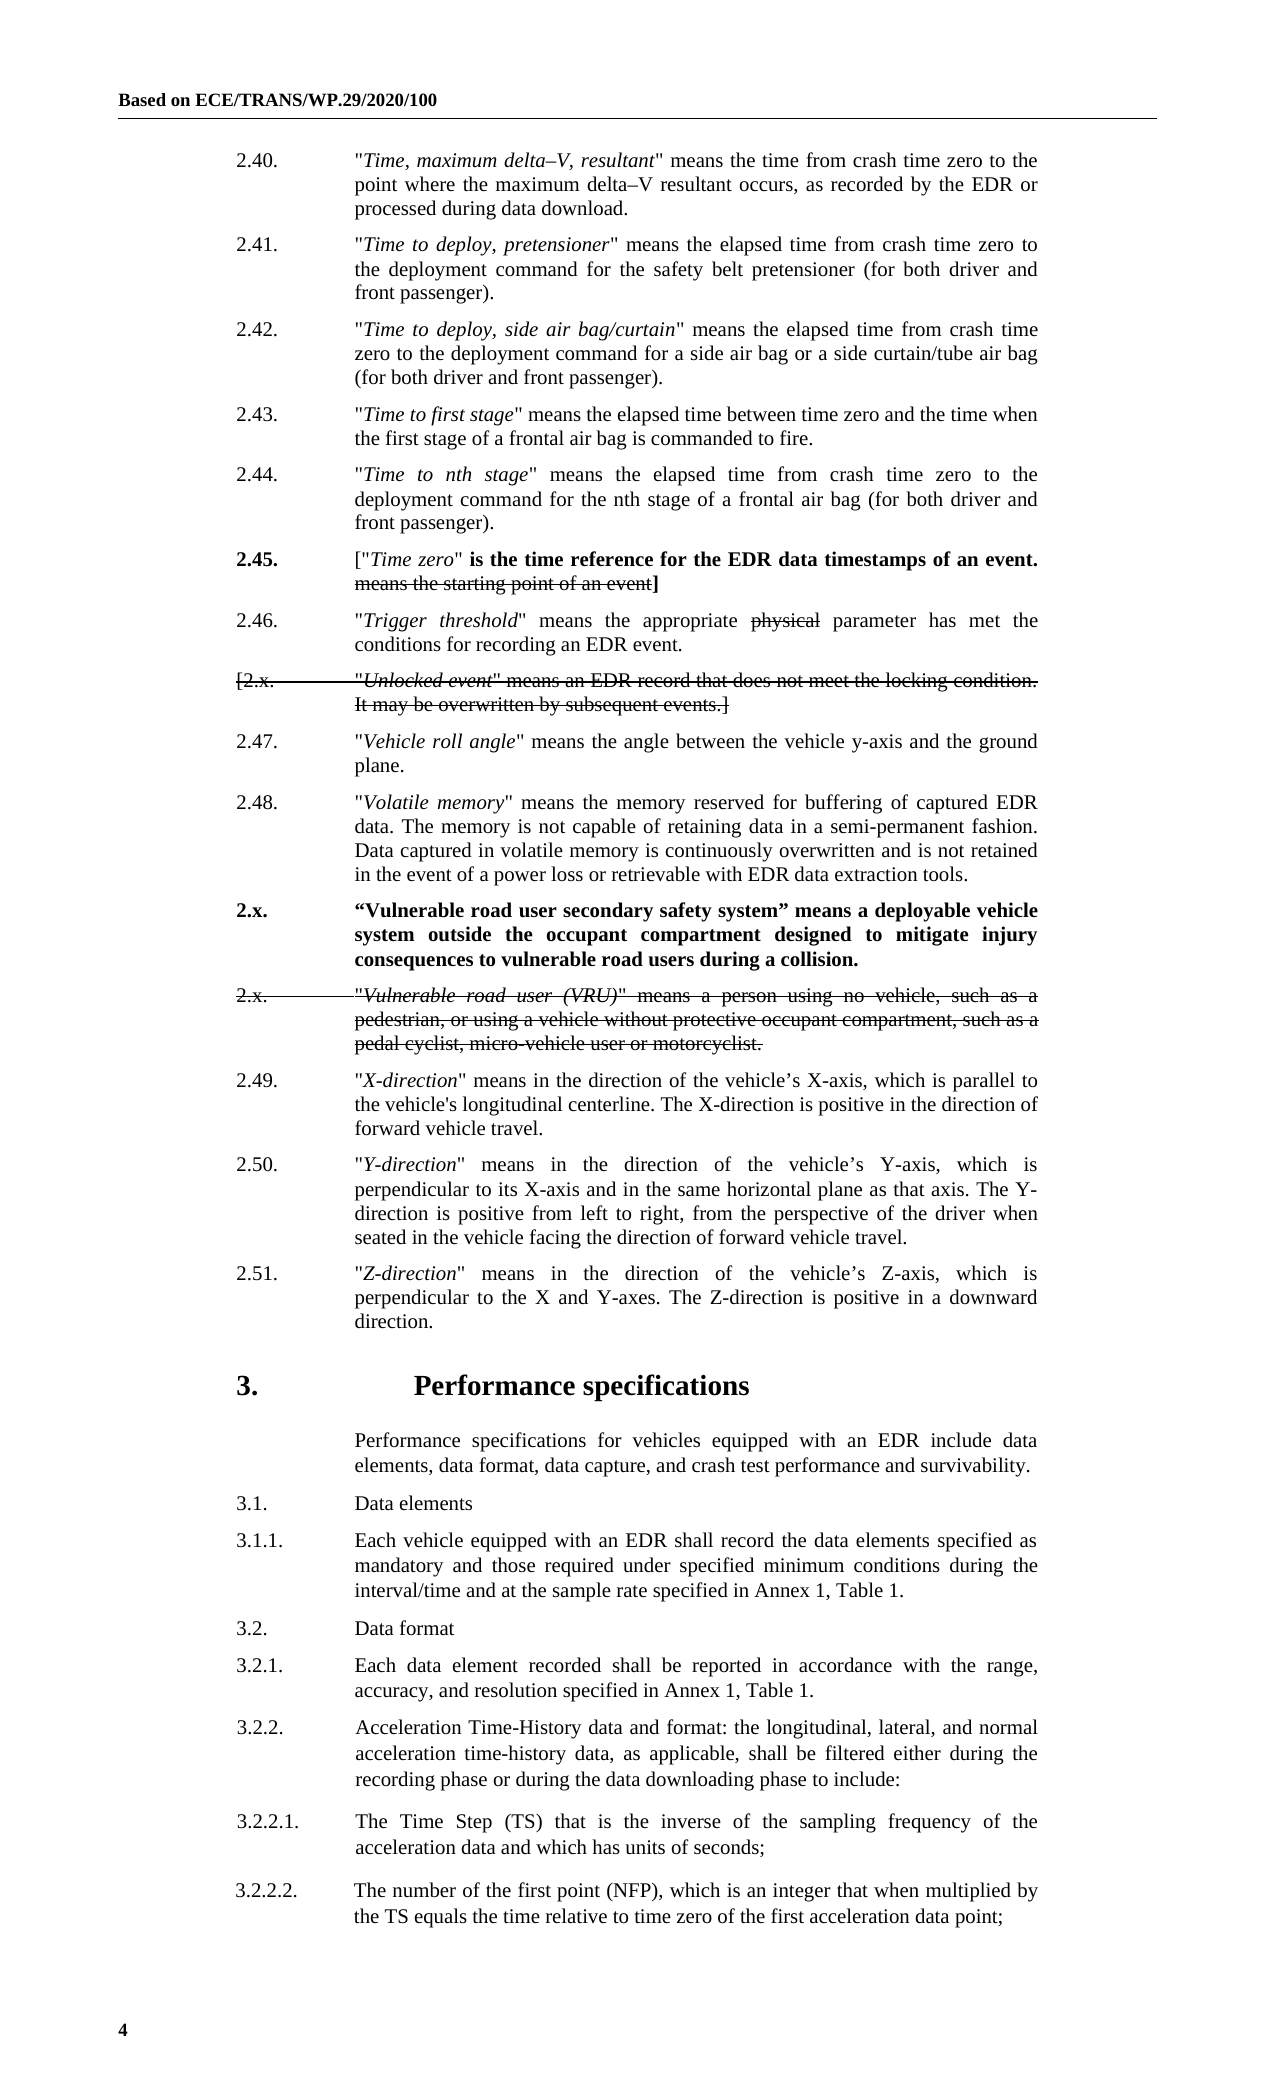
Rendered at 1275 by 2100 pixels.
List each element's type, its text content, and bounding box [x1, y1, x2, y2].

text 2.41. "Time to deploy, pretensioner" means the elapsed time from crash time zero to the deployment command for the safety belt pretensioner (for both driver and front passenger). [236, 232, 1039, 304]
text 2.48. "Volatile memory" means the memory reserved for buffering of captured EDR data. The memory is not capable of retaining data in a semi-permanent fashion. Data captured in volatile memory is continuously overwritten and is not retained in the event of a power loss or retrievable with EDR data extraction tools. [236, 789, 1039, 886]
text 2.40. "Time, maximum delta–V, resultant" means the time from crash time zero to the point where the maximum delta–V resultant occurs, as recorded by the EDR or processed during data download. [236, 148, 1039, 220]
text 2.50. "Y-direction" means in the direction of the vehicle’s Y-axis, which is perpendicular to its X-axis and in the same horizontal plane as that axis. The Y-direction is positive from left to right, from the perspective of the driver when seated in the vehicle facing the direction of forward vehicle travel. [236, 1152, 1039, 1249]
text 3.1. Data elements [236, 1489, 1039, 1514]
text [2.x. "Unlocked event" means an EDR record that does not meet the locking condition. It may be overwritten by subsequent events.] [236, 668, 1039, 716]
text Performance specifications for vehicles equipped with an EDR include data elements, data format, data capture, and crash test performance and survivability. [354, 1427, 1039, 1477]
text 2.45. ["Time zero" is the time reference for the EDR data timestamps of an event. means the starting point of an event] [236, 547, 1039, 595]
text 2.x. “Vulnerable road user secondary safety system” means a deployable vehicle system outside the occupant compartment designed to mitigate injury consequences to vulnerable road users during a collision. [236, 898, 1039, 971]
text 2.42. "Time to deploy, side air bag/curtain" means the elapsed time from crash time zero to the deployment command for a side air bag or a side curtain/tube air bag (for both driver and front passenger). [236, 317, 1039, 389]
text 2.44. "Time to nth stage" means the elapsed time from crash time zero to the deployment command for the nth stage of a frontal air bag (for both driver and front passenger). [236, 462, 1039, 534]
text 2.47. "Vehicle roll angle" means the angle between the vehicle y-axis and the ground plane. [236, 729, 1039, 777]
text 3.2.2. Acceleration Time-History data and format: the longitudinal, lateral, and normal acceleration time-history data, as applicable, shall be filtered either during the recording phase or during the data downloading phase to include: [237, 1714, 1039, 1791]
text 3.2. Data format [236, 1614, 1039, 1639]
text 2.46. "Trigger threshold" means the appropriate physical parameter has met the conditions for recording an EDR event. [236, 608, 1039, 656]
text 2.43. "Time to first stage" means the elapsed time between time zero and the time when the first stage of a frontal air bag is commanded to fire. [236, 402, 1039, 450]
text 3.2.1. Each data element recorded shall be reported in accordance with the range, accuracy, and resolution specified in Annex 1, Table 1. [236, 1652, 1039, 1702]
text 3. Performance specifications [236, 1371, 1039, 1402]
text 3.1.1. Each vehicle equipped with an EDR shall record the data elements specified as mandatory and those required under specified minimum conditions during the interval/time and at the sample rate specified in Annex 1, Table 1. [236, 1527, 1039, 1602]
text 2.51. "Z-direction" means in the direction of the vehicle’s Z-axis, which is perpendicular to the X and Y-axes. The Z-direction is positive in a downward direction. [236, 1261, 1039, 1333]
text 2.x. "Vulnerable road user (VRU)" means a person using no vehicle, such as a pedestrian, or using a vehicle without protective occupant compartment, such as a pedal cyclist, micro-vehicle user or motorcyclist. [236, 983, 1039, 1055]
text 3.2.2.2. The number of the first point (NFP), which is an integer that when multiplied by the TS equals the time relative to time zero of the first acceleration data point; [235, 1878, 1039, 1928]
text 3.2.2.1. The Time Step (TS) that is the inverse of the sampling frequency of the acceleration data and which has units of seconds; [237, 1809, 1039, 1859]
text 2.49. "X-direction" means in the direction of the vehicle’s X-axis, which is parallel to the vehicle's longitudinal centerline. The X-direction is positive in the direction of forward vehicle travel. [236, 1068, 1039, 1140]
